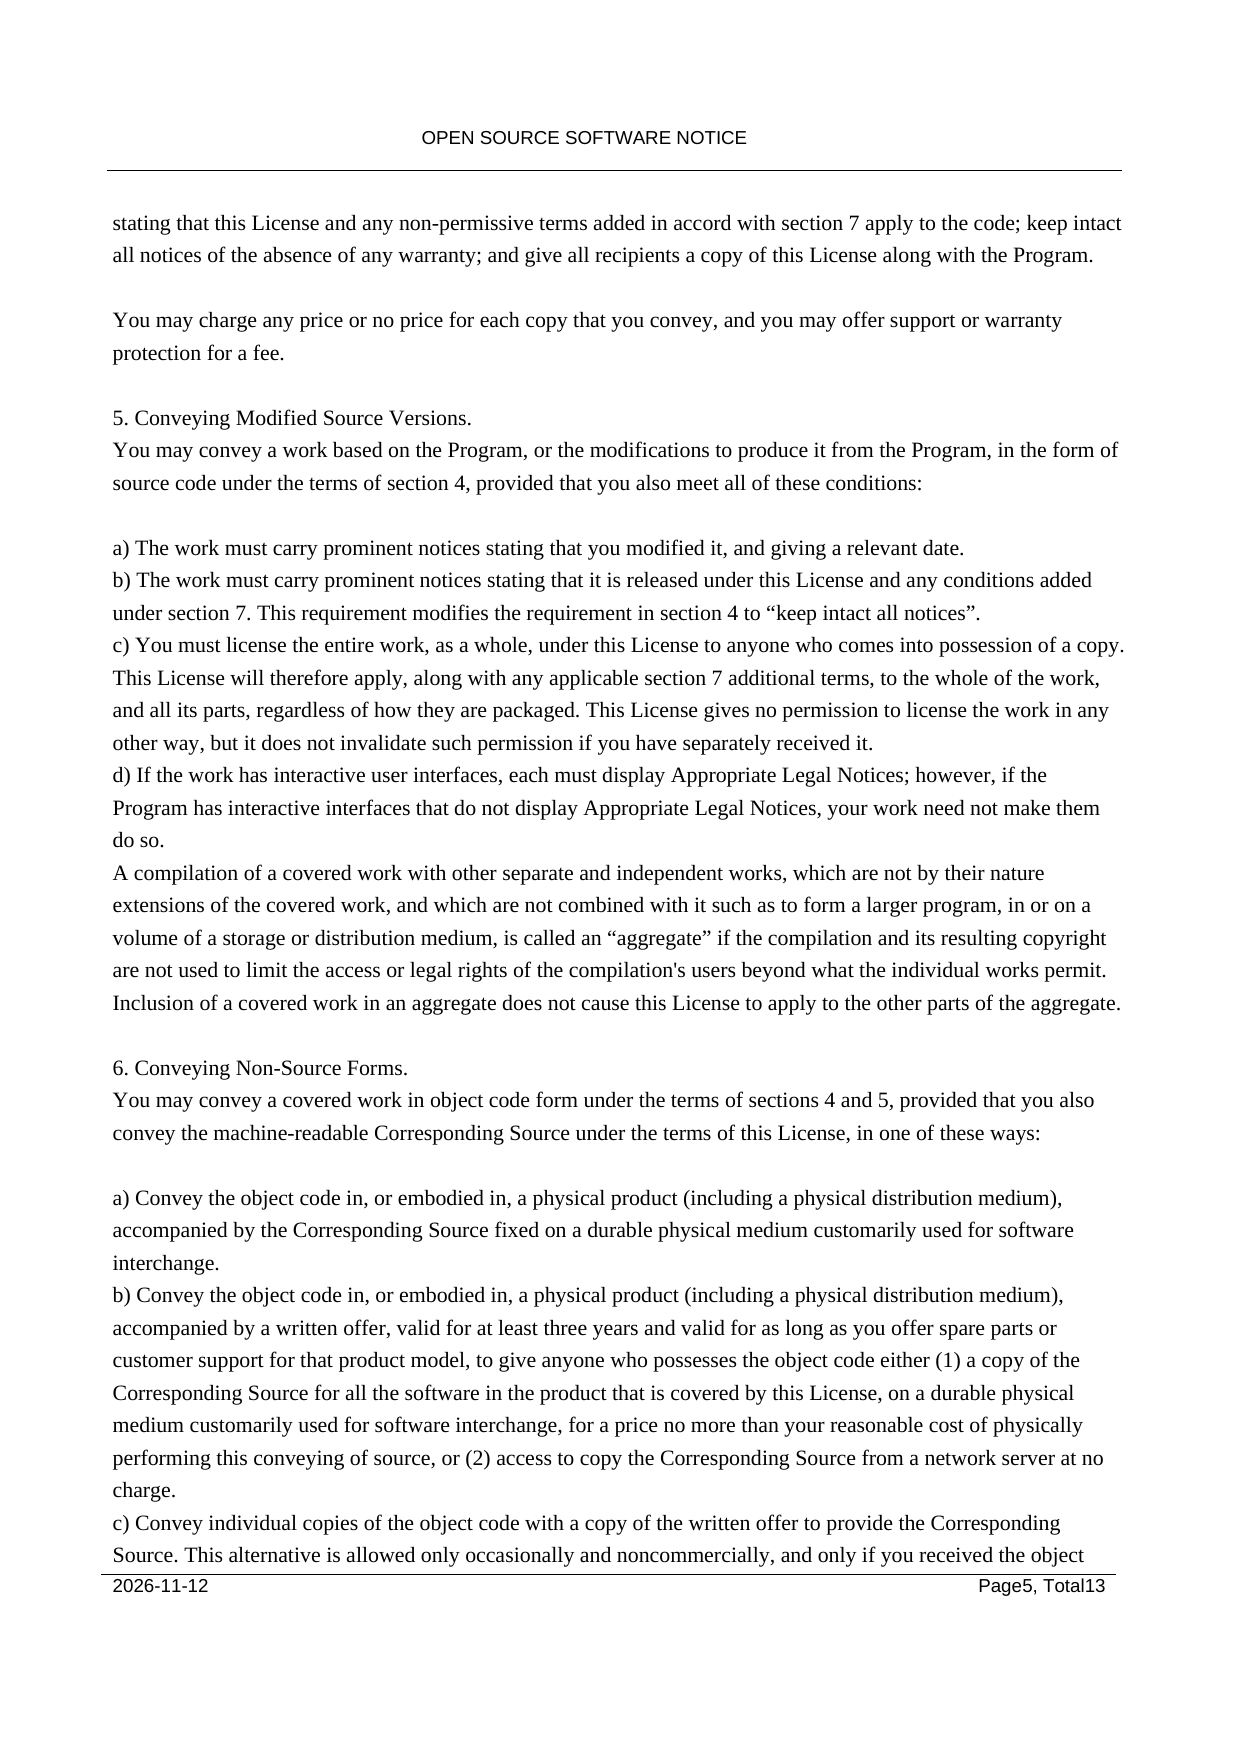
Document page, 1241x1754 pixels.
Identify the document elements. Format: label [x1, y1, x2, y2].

text [112, 206, 1128, 1571]
